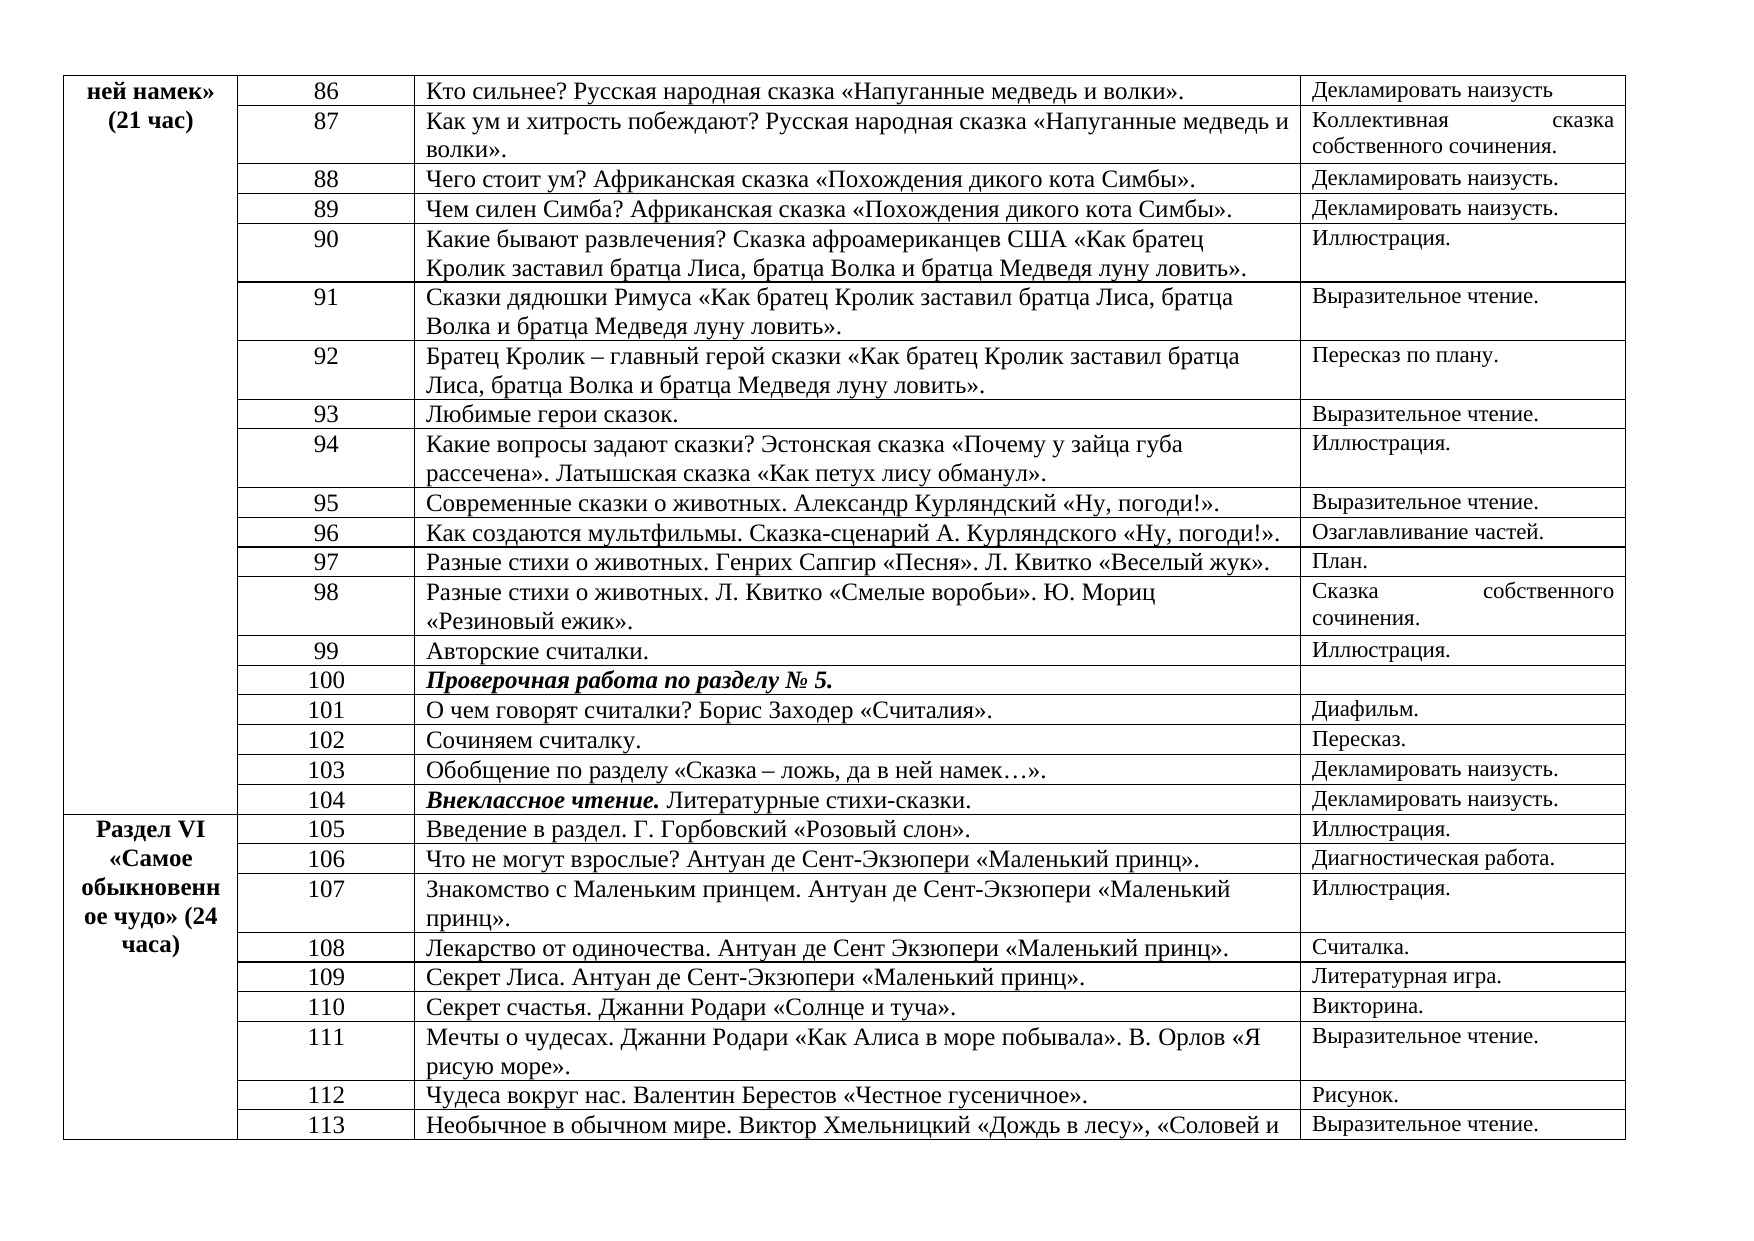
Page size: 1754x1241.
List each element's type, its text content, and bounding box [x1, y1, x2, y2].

table_cell Иллюстрация. [1301, 874, 1625, 932]
table_cell Иллюстрация. [1301, 224, 1625, 281]
table_cell 94 [238, 429, 414, 487]
table_cell Выразительное чтение. [1301, 488, 1625, 517]
table_cell 106 [238, 844, 414, 873]
table_cell Диагностическая работа. [1301, 844, 1625, 873]
table_cell 100 [238, 666, 414, 694]
table_cell Внеклассное чтение. Литературные стихи-сказки. [415, 785, 1300, 813]
table_cell Коллективная сказка собственного сочинения. [1301, 106, 1625, 163]
table_cell Литературная игра. [1301, 963, 1625, 991]
table_cell Сказка собственного сочинения. [1301, 577, 1625, 635]
table_cell Викторина. [1301, 992, 1625, 1021]
table_cell 88 [238, 164, 414, 193]
table_cell Введение в раздел. Г. Горбовский «Розовый слон». [415, 815, 1300, 843]
table_cell 99 [238, 636, 414, 664]
table_cell Озаглавливание частей. [1301, 518, 1625, 546]
table_cell 86 [238, 76, 414, 105]
table_cell Диафильм. [1301, 695, 1625, 724]
table_cell 98 [238, 577, 414, 635]
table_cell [415, 1110, 1300, 1139]
table_cell Выразительное чтение. [1301, 400, 1625, 428]
table_cell О чем говорят считалки? Борис Заходер «Считалия». [415, 695, 1300, 724]
table_cell План. [1301, 548, 1625, 576]
table_cell Секрет Лиса. Антуан де Сент-Экзюпери «Маленький принц». [415, 963, 1300, 991]
table_cell 105 [238, 815, 414, 843]
table_cell 111 [238, 1022, 414, 1079]
table_cell Какие вопросы задают сказки? Эстонская сказка «Почему у зайца губа рассечена». Латышская сказка «Как петух лису обманул». [415, 429, 1300, 487]
table_cell Чудеса вокруг нас. Валентин Берестов «Честное гусеничное». [415, 1081, 1300, 1109]
table_cell Авторские считалки. [415, 636, 1300, 664]
table_cell Раздел VI «Самое обыкновенное чудо» (24 часа) [64, 815, 237, 1139]
table_cell Сказки дядюшки Римуса «Как братец Кролик заставил братца Лиса, братца Волка и братца Медведя луну ловить». [415, 283, 1300, 340]
table_cell Декламировать наизусть. [1301, 785, 1625, 813]
table_cell Пересказ по плану. [1301, 341, 1625, 398]
table_cell Что не могут взрослые? Антуан де Сент-Экзюпери «Маленький принц». [415, 844, 1300, 873]
table_cell Выразительное чтение. [1301, 283, 1625, 340]
table_cell 92 [238, 341, 414, 398]
table_cell Разные стихи о животных. Генрих Сапгир «Песня». Л. Квитко «Веселый жук». [415, 548, 1300, 576]
table_cell 90 [238, 224, 414, 281]
table_cell Братец Кролик – главный герой сказки «Как братец Кролик заставил братца Лиса, братца Волка и братца Медведя луну ловить». [415, 341, 1300, 398]
table_cell Пересказ. [1301, 725, 1625, 754]
table_cell 107 [238, 874, 414, 932]
table_cell Выразительное чтение. [1301, 1022, 1625, 1079]
table_cell 101 [238, 695, 414, 724]
table_cell 91 [238, 283, 414, 340]
table_cell 110 [238, 992, 414, 1021]
table_cell 103 [238, 755, 414, 784]
table_cell Какие бывают развлечения? Сказка афроамериканцев США «Как братец Кролик заставил братца Лиса, братца Волка и братца Медведя луну ловить». [415, 224, 1300, 281]
table_cell Декламировать наизусть. [1301, 164, 1625, 193]
table_cell Как ум и хитрость побеждают? Русская народная сказка «Напуганные медведь и волки». [415, 106, 1300, 163]
table_cell 97 [238, 548, 414, 576]
table_cell 104 [238, 785, 414, 813]
table_cell 109 [238, 963, 414, 991]
table_cell 93 [238, 400, 414, 428]
table_cell Разные стихи о животных. Л. Квитко «Смелые воробьи». Ю. Мориц «Резиновый ежик». [415, 577, 1300, 635]
table_cell Иллюстрация. [1301, 429, 1625, 487]
table_cell Лекарство от одиночества. Антуан де Сент Экзюпери «Маленький принц». [415, 933, 1300, 961]
table_cell 102 [238, 725, 414, 754]
table_cell 112 [238, 1081, 414, 1109]
table_cell Кто сильнее? Русская народная сказка «Напуганные медведь и волки». [415, 76, 1300, 105]
table_cell Иллюстрация. [1301, 636, 1625, 664]
table_cell 87 [238, 106, 414, 163]
table_cell 108 [238, 933, 414, 961]
table_cell Декламировать наизусть. [1301, 755, 1625, 784]
table_cell Знакомство с Маленьким принцем. Антуан де Сент-Экзюпери «Маленький принц». [415, 874, 1300, 932]
table_cell Рисунок. [1301, 1081, 1625, 1109]
table_cell Любимые герои сказок. [415, 400, 1300, 428]
table_cell 96 [238, 518, 414, 546]
table_cell 95 [238, 488, 414, 517]
table_cell Декламировать наизусть [1301, 76, 1625, 105]
table_cell [1301, 666, 1625, 694]
table_cell Декламировать наизусть. [1301, 194, 1625, 223]
table_cell Считалка. [1301, 933, 1625, 961]
table_cell Обобщение по разделу «Сказка – ложь, да в ней намек…». [415, 755, 1300, 784]
table_cell Чем силен Симба? Африканская сказка «Похождения дикого кота Симбы». [415, 194, 1300, 223]
table_cell Чего стоит ум? Африканская сказка «Похождения дикого кота Симбы». [415, 164, 1300, 193]
table_cell Современные сказки о животных. Александр Курляндский «Ну, погоди!». [415, 488, 1300, 517]
table_cell Мечты о чудесах. Джанни Родари «Как Алиса в море побывала». В. Орлов «Я рисую море». [415, 1022, 1300, 1079]
table_cell Проверочная работа по разделу № 5. [415, 666, 1300, 694]
table_cell Секрет счастья. Джанни Родари «Солнце и туча». [415, 992, 1300, 1021]
table_cell 89 [238, 194, 414, 223]
table_cell Иллюстрация. [1301, 815, 1625, 843]
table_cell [1301, 1110, 1625, 1139]
table_cell Как создаются мультфильмы. Сказка-сценарий А. Курляндского «Ну, погоди!». [415, 518, 1300, 546]
table_cell 113 [238, 1110, 414, 1139]
table_cell Сочиняем считалку. [415, 725, 1300, 754]
